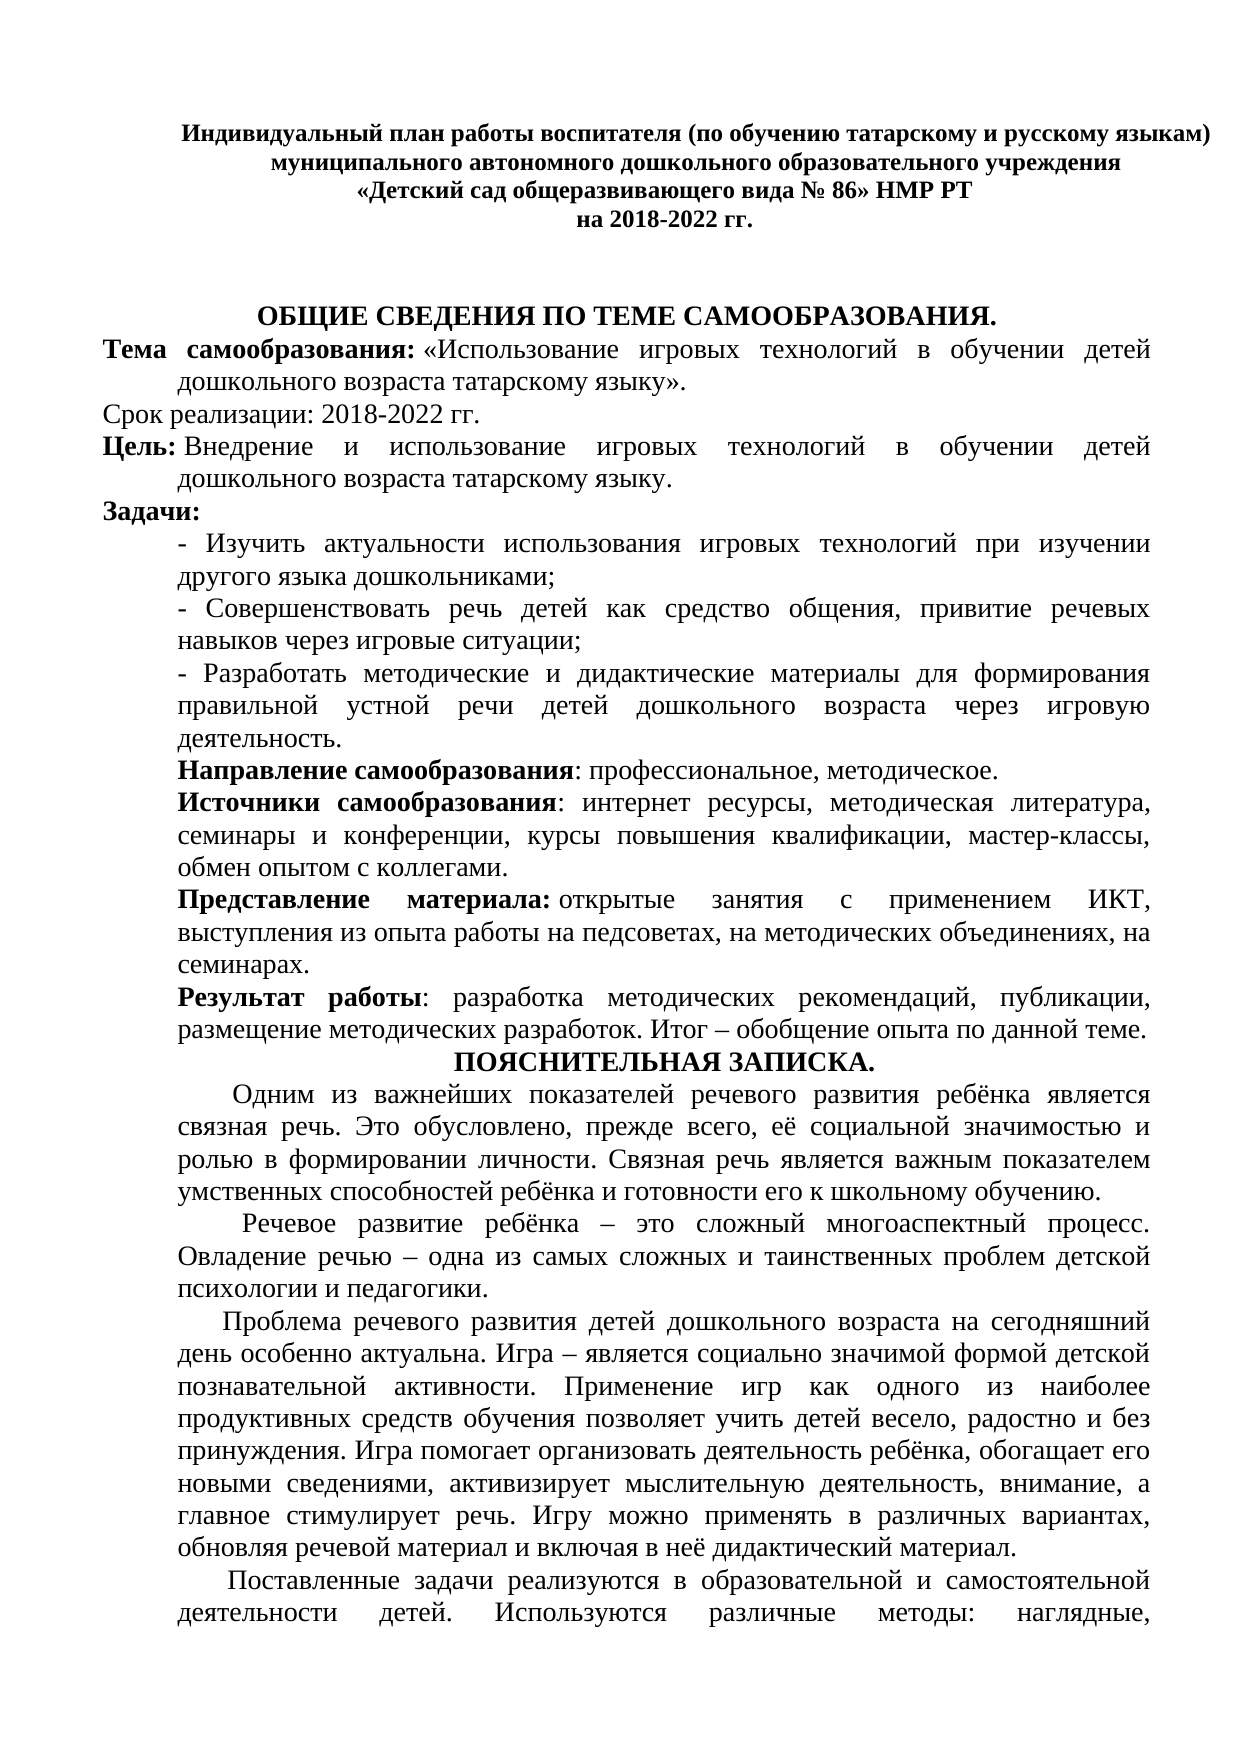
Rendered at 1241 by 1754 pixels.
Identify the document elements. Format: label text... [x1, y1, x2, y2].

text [177, 1563, 1152, 1628]
text Одним из важнейших показателей речевого развития ребёнка является связная речь. Это обусловлено, прежде всего, её социальной значимостью и ролью в формировании личности. Связная речь является важным показателем умственных способностей ребёнка и готовности его к школьному обучению. [177, 1077, 1152, 1207]
text Задачи: [102, 494, 1152, 526]
text Тема самообразования: «Использование игровых технологий в обучении детей дошкольного возраста татарскому языку». [102, 332, 1152, 397]
text Срок реализации: 2018-2022 гг. [102, 397, 1152, 429]
text - Разработать методические и дидактические материалы для формирования правильной устной речи детей дошкольного возраста через игровую деятельность. [177, 656, 1152, 753]
text Источники самообразования: интернет ресурсы, методическая литература, семинары и конференции, курсы повышения квалификации, мастер-классы, обмен опытом с коллегами. [177, 785, 1152, 883]
text Индивидуальный план работы воспитателя (по обучению татарскому и русскому языкам) муниципального автономного дошкольного образовательного учреждения [177, 118, 1215, 176]
text Результат работы: разработка методических рекомендаций, публикации, размещение методических разработок. Итог – обобщение опыта по данной теме. [177, 980, 1152, 1044]
text на 2018-2022 гг. [177, 204, 1152, 233]
text Направление самообразования: профессиональное, методическое. [177, 753, 1152, 785]
text Цель: Внедрение и использование игровых технологий в обучении детей дошкольного возраста татарскому языку. [102, 429, 1152, 494]
text «Детский сад общеразвивающего вида № 86» НМР РТ [177, 176, 1152, 204]
text ОБЩИЕ СВЕДЕНИЯ ПО ТЕМЕ САМООБРАЗОВАНИЯ. [102, 299, 1152, 332]
text Проблема речевого развития детей дошкольного возраста на сегодняшний день особенно актуальна. Игра – является социально значимой формой детской познавательной активности. Применение игр как одного из наиболее продуктивных средств обучения позволяет учить детей весело, радостно и без принуждения. Игра помогает организовать деятельность ребёнка, обогащает его новыми сведениями, активизирует мыслительную деятельность, внимание, а главное стимулирует речь. Игру можно применять в различных вариантах, обновляя речевой материал и включая в неё дидактический материал. [177, 1304, 1152, 1563]
text - Изучить актуальности использования игровых технологий при изучении другого языка дошкольниками; [177, 526, 1152, 591]
text Представление материала: открытые занятия с применением ИКТ, выступления из опыта работы на педсоветах, на методических объединениях, на семинарах. [177, 883, 1152, 980]
text ПОЯСНИТЕЛЬНАЯ ЗАПИСКА. [177, 1044, 1152, 1077]
text - Совершенствовать речь детей как средство общения, привитие речевых навыков через игровые ситуации; [177, 591, 1152, 656]
text Речевое развитие ребёнка – это сложный многоаспектный процесс. Овладение речью – одна из самых сложных и таинственных проблем детской психологии и педагогики. [177, 1207, 1152, 1304]
